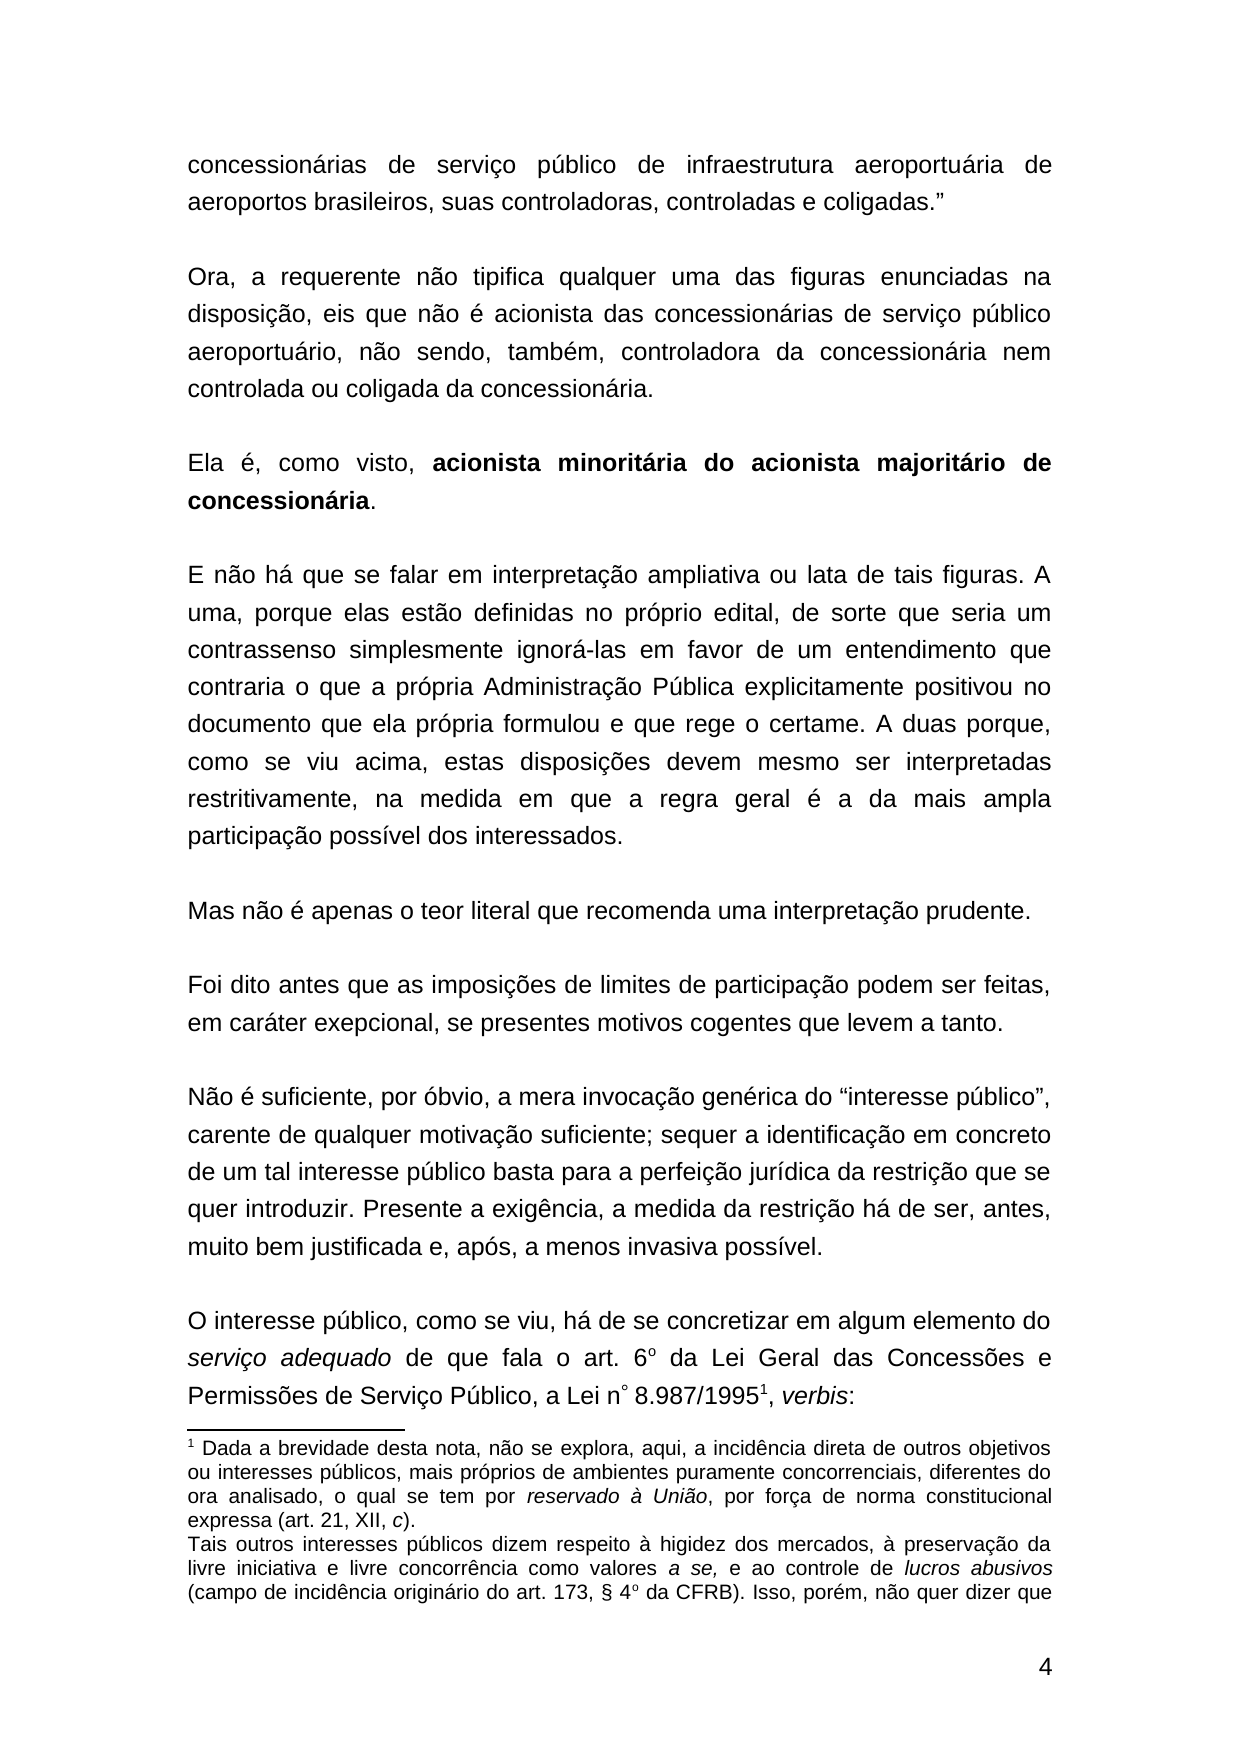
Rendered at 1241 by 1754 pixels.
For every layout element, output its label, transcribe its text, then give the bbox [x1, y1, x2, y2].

text E não há que se falar em interpretação ampliativa ou lata de tais figuras. A uma, porque elas estão definidas no próprio edital, de sorte que seria um contrassenso simplesmente ignorá-las em favor de um entendimento que contraria o que a própria Administração Pública explicitamente positivou no documento que ela própria formulou e que rege o certame. A duas porque, como se viu acima, estas disposições devem mesmo ser interpretadas restritivamente, na medida em que a regra geral é a da mais ampla participação possível dos interessados. [187, 560, 1053, 850]
text Ela é, como visto, acionista minoritária do acionista majoritário de concessionária. [187, 448, 1053, 514]
text Foi dito antes que as imposições de limites de participação podem ser feitas, em caráter exepcional, se presentes motivos cogentes que levem a tanto. [187, 970, 1053, 1036]
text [187, 150, 1053, 216]
text Ora, a requerente não tipifica qualquer uma das figuras enunciadas na disposição, eis que não é acionista das concessionárias de serviço público aeroportuário, não sendo, também, controladora da concessionária nem controlada ou coligada da concessionária. [187, 262, 1053, 402]
text O interesse público, como se viu, há de se concretizar em algum elemento do serviço adequado de que fala o art. 6o da Lei Geral das Concessões e Permissões de Serviço Público, a Lei n 8.987/1995, verbis: [187, 1306, 1053, 1409]
text Não é suficiente, por óbvio, a mera invocação genérica do “interesse público”, carente de qualquer motivação suficiente; sequer a identificação em concreto de um tal interesse público basta para a perfeição jurídica da restrição que se quer introduzir. Presente a exigência, a medida da restrição há de ser, antes, muito bem justificada e, após, a menos invasiva possível. [187, 1082, 1053, 1260]
text Mas não é apenas o teor literal que recomenda uma interpretação prudente. [187, 896, 1053, 924]
